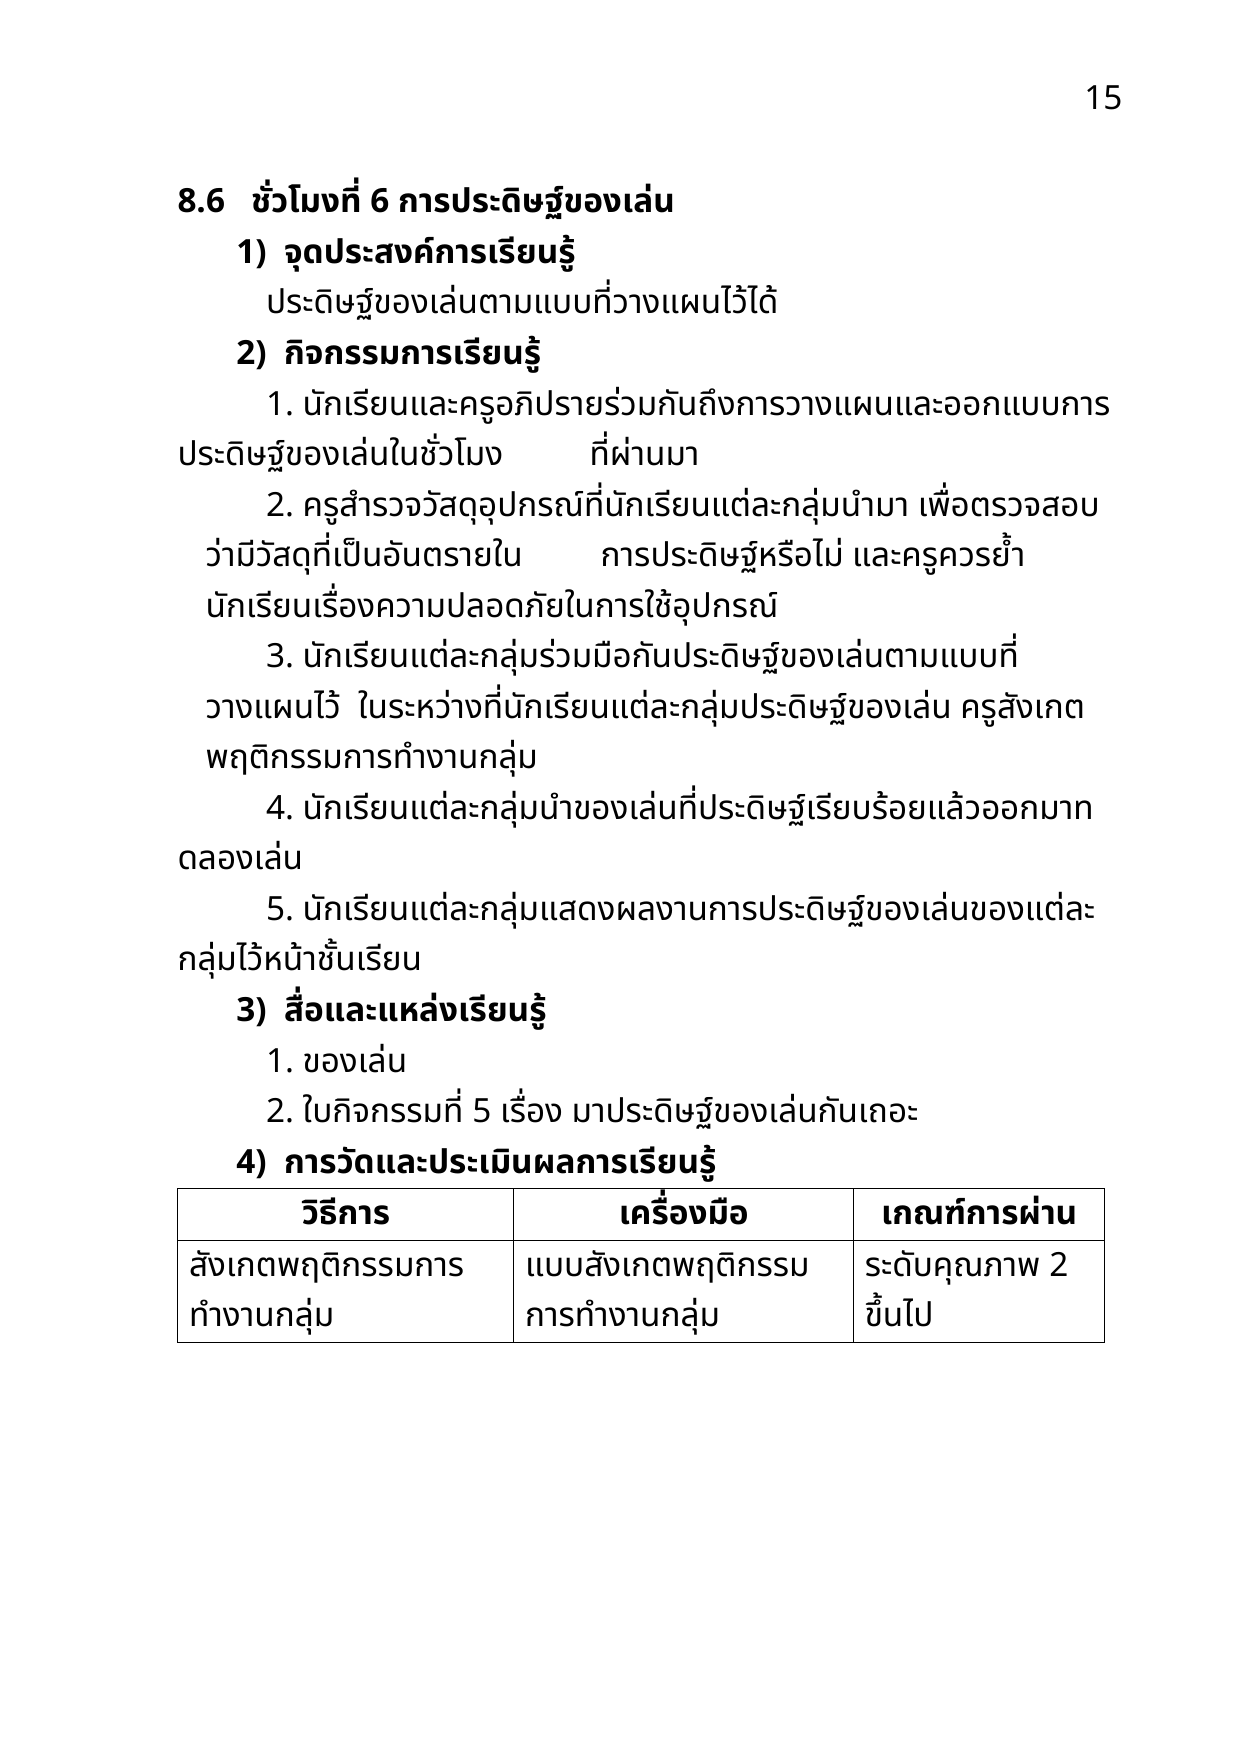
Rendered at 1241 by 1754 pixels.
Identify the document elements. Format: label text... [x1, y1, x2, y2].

table_cell ระดับคุณภาพ 2 ขึ้นไป [854, 1241, 1104, 1342]
table_cell สังเกตพฤติกรรมการทำงานกลุ่ม [178, 1241, 513, 1342]
text 8.6 ชั่วโมงที่ 6 การประดิษฐ์ของเล่น [177, 177, 1122, 228]
text 2. ครูสำรวจวัสดุอุปกรณ์ที่นักเรียนแต่ละกลุ่มนำมา เพื่อตรวจสอบว่ามีวัสดุที่เป็นอันตรายใน การประดิษฐ์หรือไม่ และครูควรย้ำนักเรียนเรื่องความปลอดภัยในการใช้อุปกรณ์ [205, 481, 1122, 632]
text 5. นักเรียนแต่ละกลุ่มแสดงผลงานการประดิษฐ์ของเล่นของแต่ละกลุ่มไว้หน้าชั้นเรียน [177, 884, 1122, 986]
text 4) การวัดและประเมินผลการเรียนรู้ [177, 1138, 1122, 1188]
text 1. นักเรียนและครูอภิปรายร่วมกันถึงการวางแผนและออกแบบการประดิษฐ์ของเล่นในชั่วโมง ที่ผ่านมา [177, 379, 1122, 481]
text 3) สื่อและแหล่งเรียนรู้ [177, 986, 1122, 1036]
table_header วิธีการ [178, 1189, 513, 1240]
text 3. นักเรียนแต่ละกลุ่มร่วมมือกันประดิษฐ์ของเล่นตามแบบที่วางแผนไว้ ในระหว่างที่นักเรียนแต่ละกลุ่มประดิษฐ์ของเล่น ครูสังเกตพฤติกรรมการทำงานกลุ่ม [205, 632, 1122, 783]
text 4. นักเรียนแต่ละกลุ่มนำของเล่นที่ประดิษฐ์เรียบร้อยแล้วออกมาทดลองเล่น [177, 783, 1122, 884]
table_header เครื่องมือ [514, 1189, 853, 1240]
text ประดิษฐ์ของเล่นตามแบบที่วางแผนไว้ได้ [177, 278, 1122, 329]
text 2) กิจกรรมการเรียนรู้ [177, 329, 1122, 379]
text 2. ใบกิจกรรมที่ 5 เรื่อง มาประดิษฐ์ของเล่นกันเถอะ [177, 1087, 1122, 1138]
text 1) จุดประสงค์การเรียนรู้ [177, 228, 1122, 278]
text 1. ของเล่น [177, 1036, 1122, 1087]
table_cell แบบสังเกตพฤติกรรมการทำงานกลุ่ม [514, 1241, 853, 1342]
table_header เกณฑ์การผ่าน [854, 1189, 1104, 1240]
